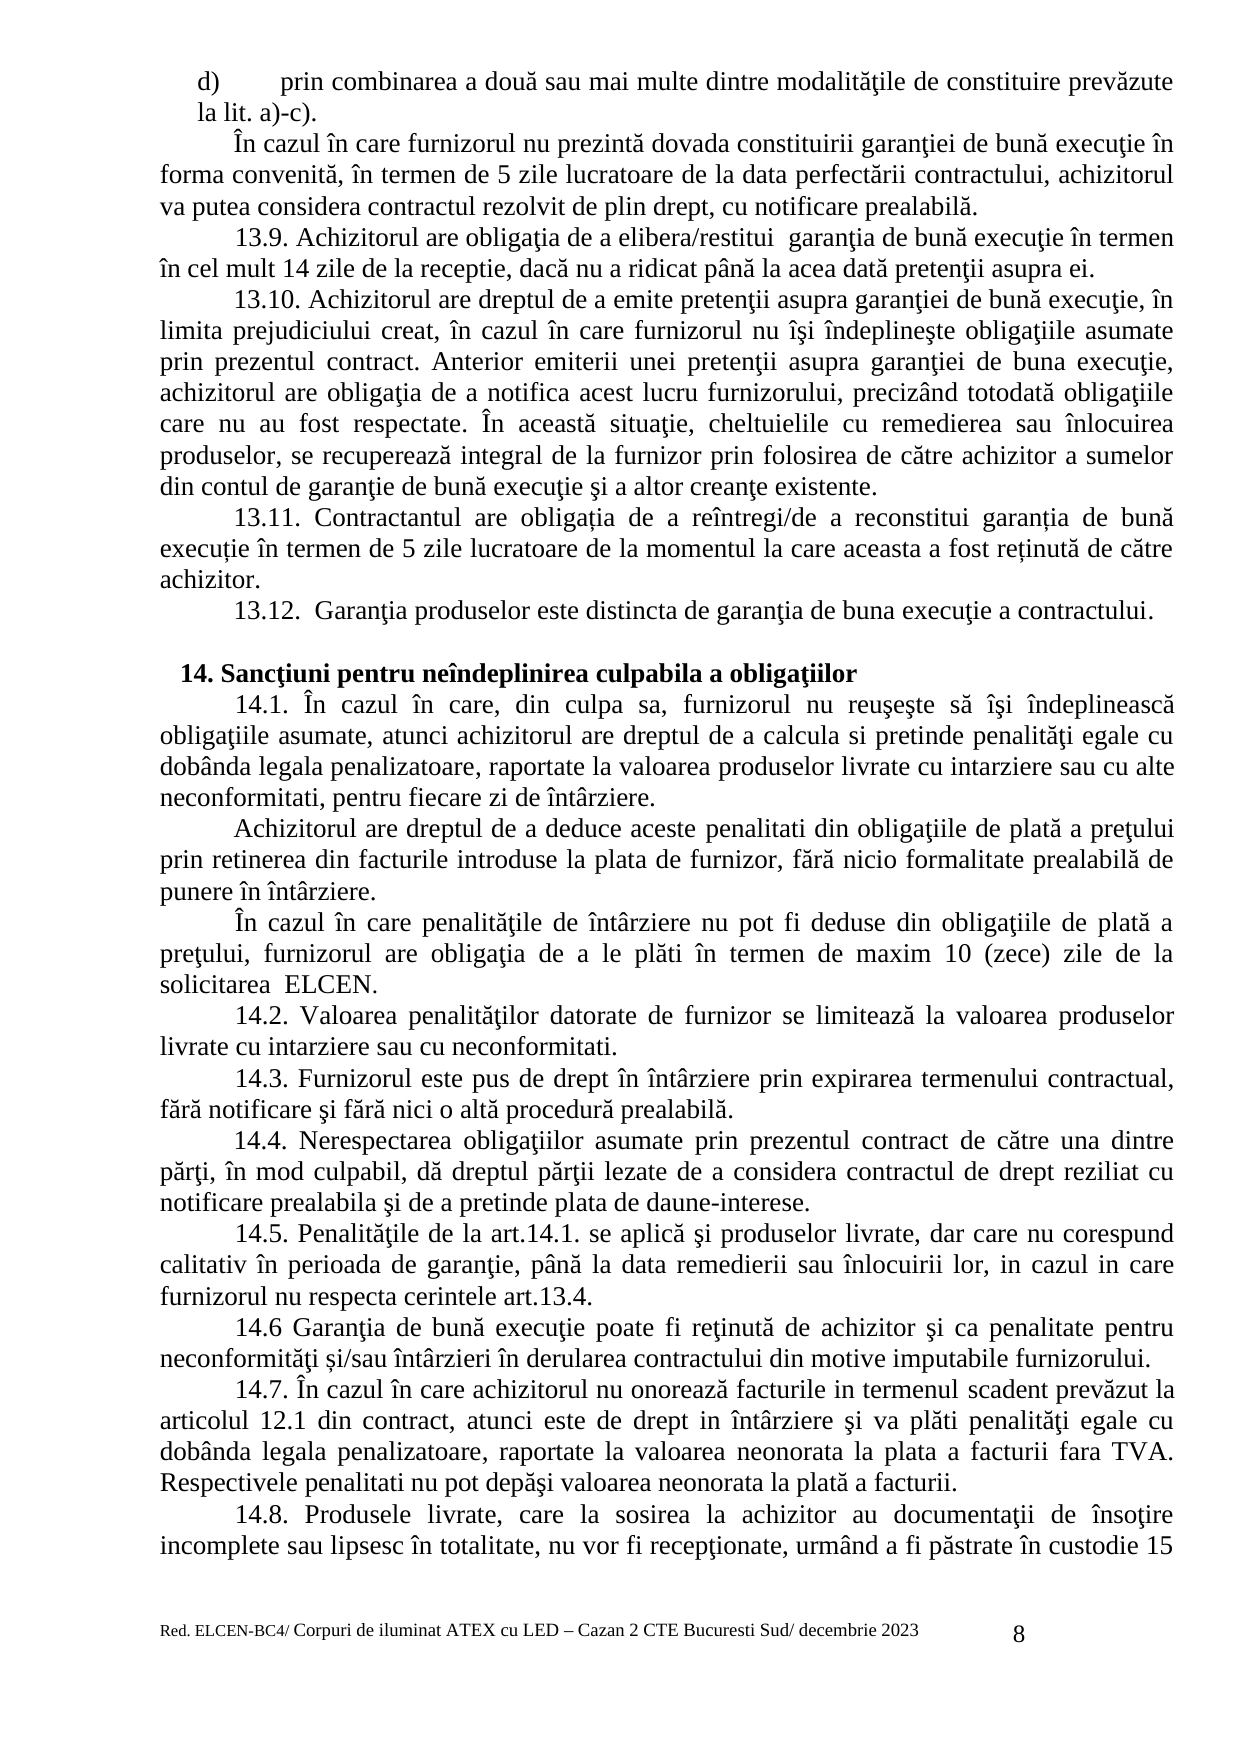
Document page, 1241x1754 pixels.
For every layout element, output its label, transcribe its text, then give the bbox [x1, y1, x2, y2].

text 14.3. Furnizorul este pus de drept în întârziere prin expirarea termenului contractual, fără notificare şi fără nici o altă procedură prealabilă. [159, 1062, 1175, 1124]
text 13.9. Achizitorul are obligaţia de a elibera/restitui garanţia de bună execuţie în termen în cel mult 14 zile de la receptie, dacă nu a ridicat până la acea dată pretenţii asupra ei. [159, 221, 1175, 283]
text 14.1. În cazul în care, din culpa sa, furnizorul nu reuşeşte să îşi îndeplinească obligaţiile asumate, atunci achizitorul are dreptul de a calcula si pretinde penalităţi egale cu dobânda legala penalizatoare, raportate la valoarea produselor livrate cu intarziere sau cu alte neconformitati, pentru fiecare zi de întârziere. [159, 688, 1175, 812]
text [159, 1498, 1175, 1560]
text În cazul în care penalităţile de întârziere nu pot fi deduse din obligaţiile de plată a preţului, furnizorul are obligaţia de a le plăti în termen de maxim 10 (zece) zile de la solicitarea ELCEN. [159, 906, 1175, 999]
text 13.10. Achizitorul are dreptul de a emite pretenţii asupra garanţiei de bună execuţie, în limita prejudiciului creat, în cazul în care furnizorul nu îşi îndeplineşte obligaţiile asumate prin prezentul contract. Anterior emiterii unei pretenţii asupra garanţiei de buna execuţie, achizitorul are obligaţia de a notifica acest lucru furnizorului, precizând totodată obligaţiile care nu au fost respectate. În această situaţie, cheltuielile cu remedierea sau înlocuirea produselor, se recuperează integral de la furnizor prin folosirea de către achizitor a sumelor din contul de garanţie de bună execuţie şi a altor creanţe existente. [159, 283, 1175, 501]
text Achizitorul are dreptul de a deduce aceste penalitati din obligaţiile de plată a preţului prin retinerea din facturile introduse la plata de furnizor, fără nicio formalitate prealabilă de punere în întârziere. [159, 812, 1175, 906]
text 14.6 Garanţia de bună execuţie poate fi reţinută de achizitor şi ca penalitate pentru neconformităţi și/sau întârzieri în derularea contractului din motive imputabile furnizorului. [159, 1311, 1175, 1373]
text 14. Sancţiuni pentru neîndeplinirea culpabila a obligaţiilor [159, 657, 1175, 688]
text 14.5. Penalităţile de la art.14.1. se aplică şi produselor livrate, dar care nu corespund calitativ în perioada de garanţie, până la data remedierii sau înlocuirii lor, in cazul in care furnizorul nu respecta cerintele art.13.4. [159, 1217, 1175, 1311]
text 13.12. Garanţia produselor este distincta de garanţia de buna execuţie a contractului. [159, 594, 1175, 626]
list 13.11. Contractantul are obligația de a reîntregi/de a reconstitui garanția de bună execuție în termen de 5 zile lucratoare de la momentul la care aceasta a fost reținută de către achizitor. [159, 501, 1175, 594]
text 14.4. Nerespectarea obligaţiilor asumate prin prezentul contract de către una dintre părţi, în mod culpabil, dă dreptul părţii lezate de a considera contractul de drept reziliat cu notificare prealabila şi de a pretinde plata de daune-interese. [159, 1124, 1175, 1217]
text 14.7. În cazul în care achizitorul nu onorează facturile in termenul scadent prevăzut la articolul 12.1 din contract, atunci este de drept in întârziere şi va plăti penalităţi egale cu dobânda legala penalizatoare, raportate la valoarea neonorata la plata a facturii fara TVA. Respectivele penalitati nu pot depăşi valoarea neonorata la plată a facturii. [159, 1373, 1175, 1498]
text În cazul în care furnizorul nu prezintă dovada constituirii garanţiei de bună execuţie în forma convenită, în termen de 5 zile lucratoare de la data perfectării contractului, achizitorul va putea considera contractul rezolvit de plin drept, cu notificare prealabilă. [159, 127, 1175, 221]
text d) prin combinarea a două sau mai multe dintre modalităţile de constituire prevăzute la lit. a)-c). [197, 65, 1175, 127]
text 14.2. Valoarea penalităţilor datorate de furnizor se limitează la valoarea produselor livrate cu intarziere sau cu neconformitati. [159, 999, 1175, 1062]
